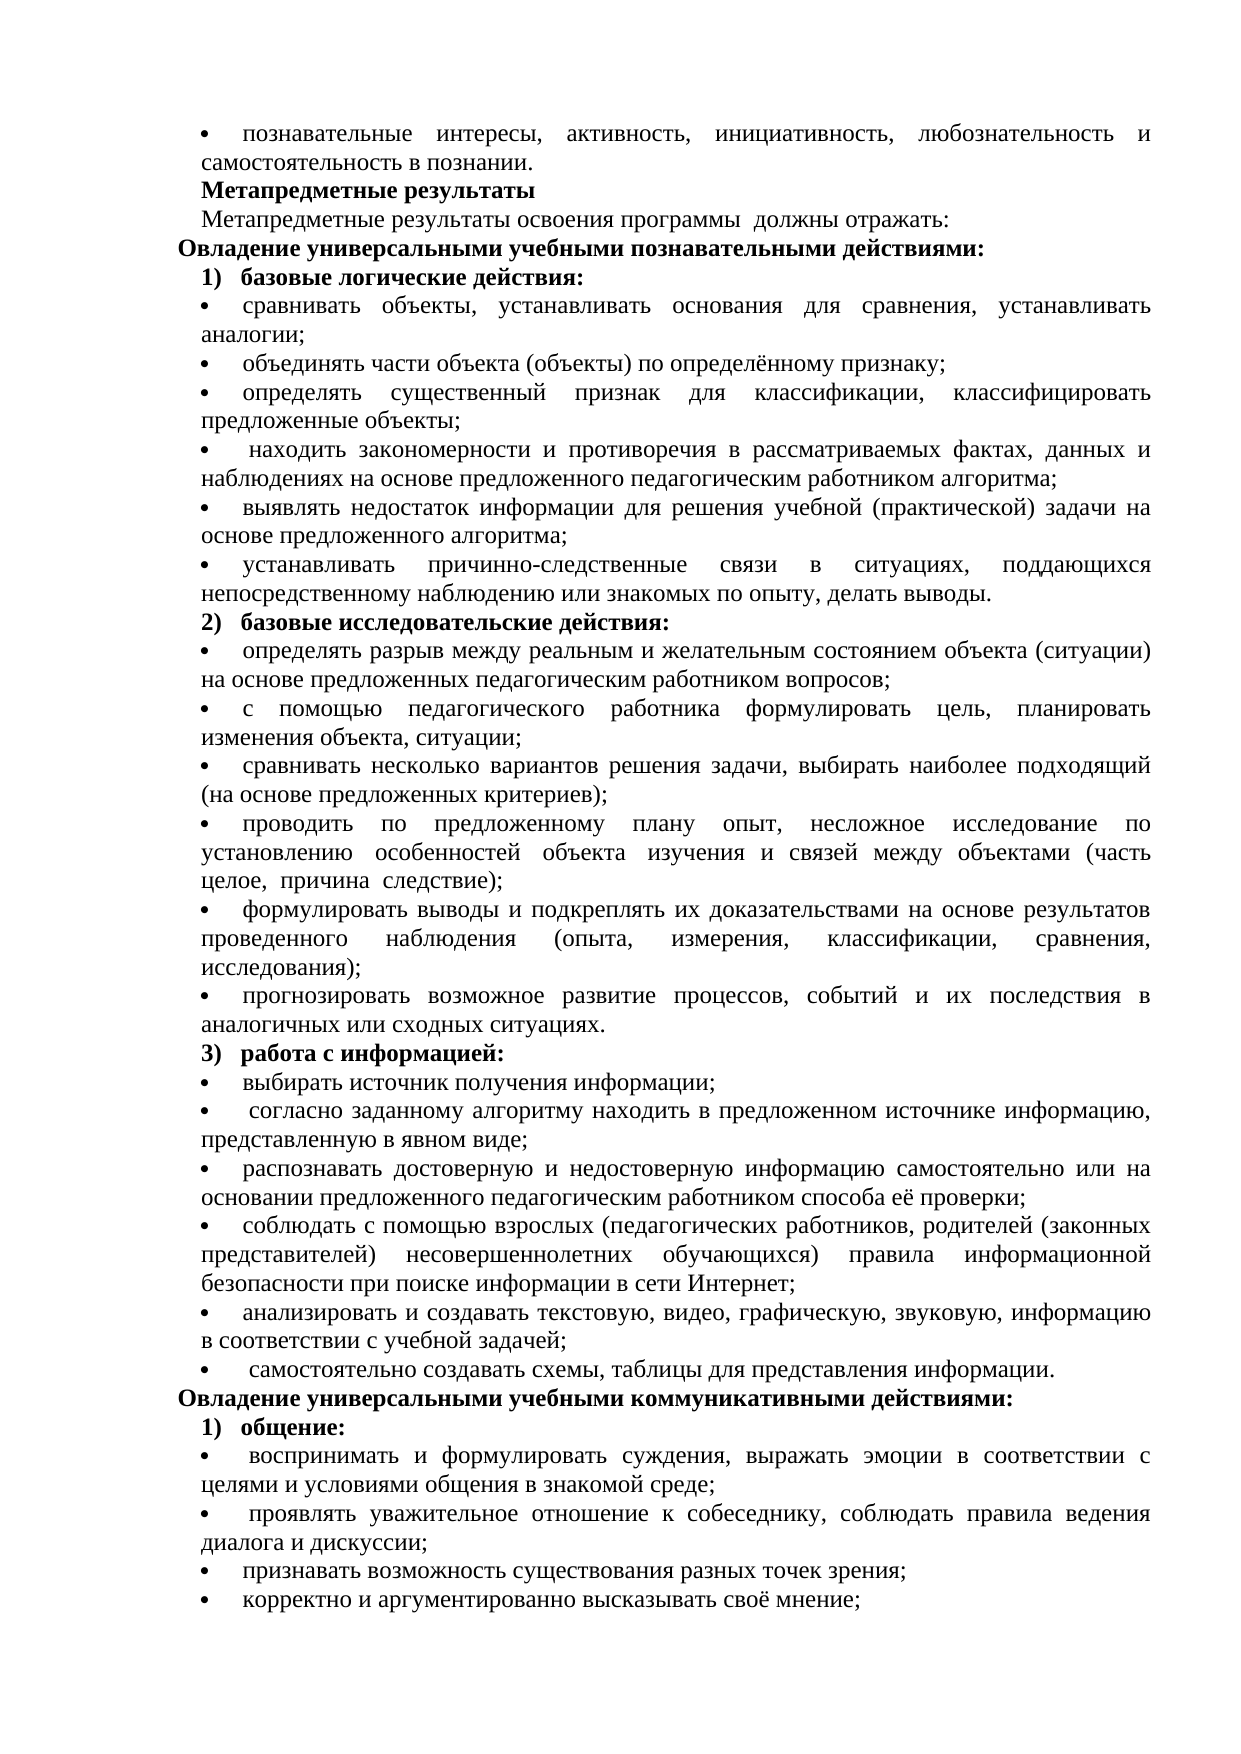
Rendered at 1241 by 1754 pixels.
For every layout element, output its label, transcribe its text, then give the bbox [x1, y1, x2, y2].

text  формулировать выводы и подкреплять их доказательствами на основе результатов проведенного наблюдения (опыта, измерения, классификации, сравнения, исследования); [201, 894, 1152, 981]
text  находить закономерности и противоречия в рассматриваемых фактах, данных и наблюдениях на основе предложенного педагогическим работником алгоритма; [201, 434, 1152, 492]
text  устанавливать причинно-следственные связи в ситуациях, поддающихся непосредственному наблюдению или знакомых по опыту, делать выводы. [201, 549, 1152, 607]
text  проявлять уважительное отношение к собеседнику, соблюдать правила ведения диалога и дискуссии; [201, 1498, 1152, 1556]
text Овладение универсальными учебными коммуникативными действиями: [177, 1383, 1152, 1412]
text  определять существенный признак для классификации, классифицировать предложенные объекты; [201, 377, 1152, 434]
text  объединять части объекта (объекты) по определённому признаку; [201, 348, 1152, 377]
text  соблюдать с помощью взрослых (педагогических работников, родителей (законных представителей) несовершеннолетних обучающихся) правила информационной безопасности при поиске информации в сети Интернет; [201, 1211, 1152, 1297]
text 2) базовые исследовательские действия: [177, 607, 1152, 636]
text  выявлять недостаток информации для решения учебной (практической) задачи на основе предложенного алгоритма; [201, 492, 1152, 549]
text  распознавать достоверную и недостоверную информацию самостоятельно или на основании предложенного педагогическим работником способа её проверки; [201, 1153, 1152, 1211]
text  прогнозировать возможное развитие процессов, событий и их последствия в аналогичных или сходных ситуациях. [201, 981, 1152, 1038]
text  самостоятельно создавать схемы, таблицы для представления информации. [201, 1354, 1152, 1383]
text Овладение универсальными учебными познавательными действиями: [177, 233, 1152, 262]
text 1) общение: [177, 1412, 1152, 1441]
text Метапредметные результаты [201, 176, 1152, 204]
text  сравнивать объекты, устанавливать основания для сравнения, устанавливать аналогии; [201, 291, 1152, 348]
text  согласно заданному алгоритму находить в предложенном источнике информацию, представленную в явном виде; [201, 1096, 1152, 1153]
text  признавать возможность существования разных точек зрения; [201, 1556, 1152, 1584]
text  выбирать источник получения информации; [201, 1067, 1152, 1096]
text  воспринимать и формулировать суждения, выражать эмоции в соответствии с целями и условиями общения в знакомой среде; [201, 1441, 1152, 1498]
text  сравнивать несколько вариантов решения задачи, выбирать наиболее подходящий (на основе предложенных критериев); [201, 751, 1152, 808]
text  проводить по предложенному плану опыт, несложное исследование по установлению особенностей объекта изучения и связей между объектами (часть целое, причина следствие); [201, 808, 1152, 894]
text  познавательные интересы, активность, инициативность, любознательность и самостоятельность в познании. [201, 118, 1152, 176]
text 3) работа с информацией: [177, 1038, 1152, 1067]
text 1) базовые логические действия: [177, 262, 1152, 291]
text Метапредметные результаты освоения программы должны отражать: [177, 204, 1152, 233]
text  анализировать и создавать текстовую, видео, графическую, звуковую, информацию в соответствии с учебной задачей; [201, 1297, 1152, 1354]
text  корректно и аргументированно высказывать своё мнение; [201, 1584, 1152, 1613]
text  с помощью педагогического работника формулировать цель, планировать изменения объекта, ситуации; [201, 693, 1152, 751]
text  определять разрыв между реальным и желательным состоянием объекта (ситуации) на основе предложенных педагогическим работником вопросов; [201, 636, 1152, 693]
